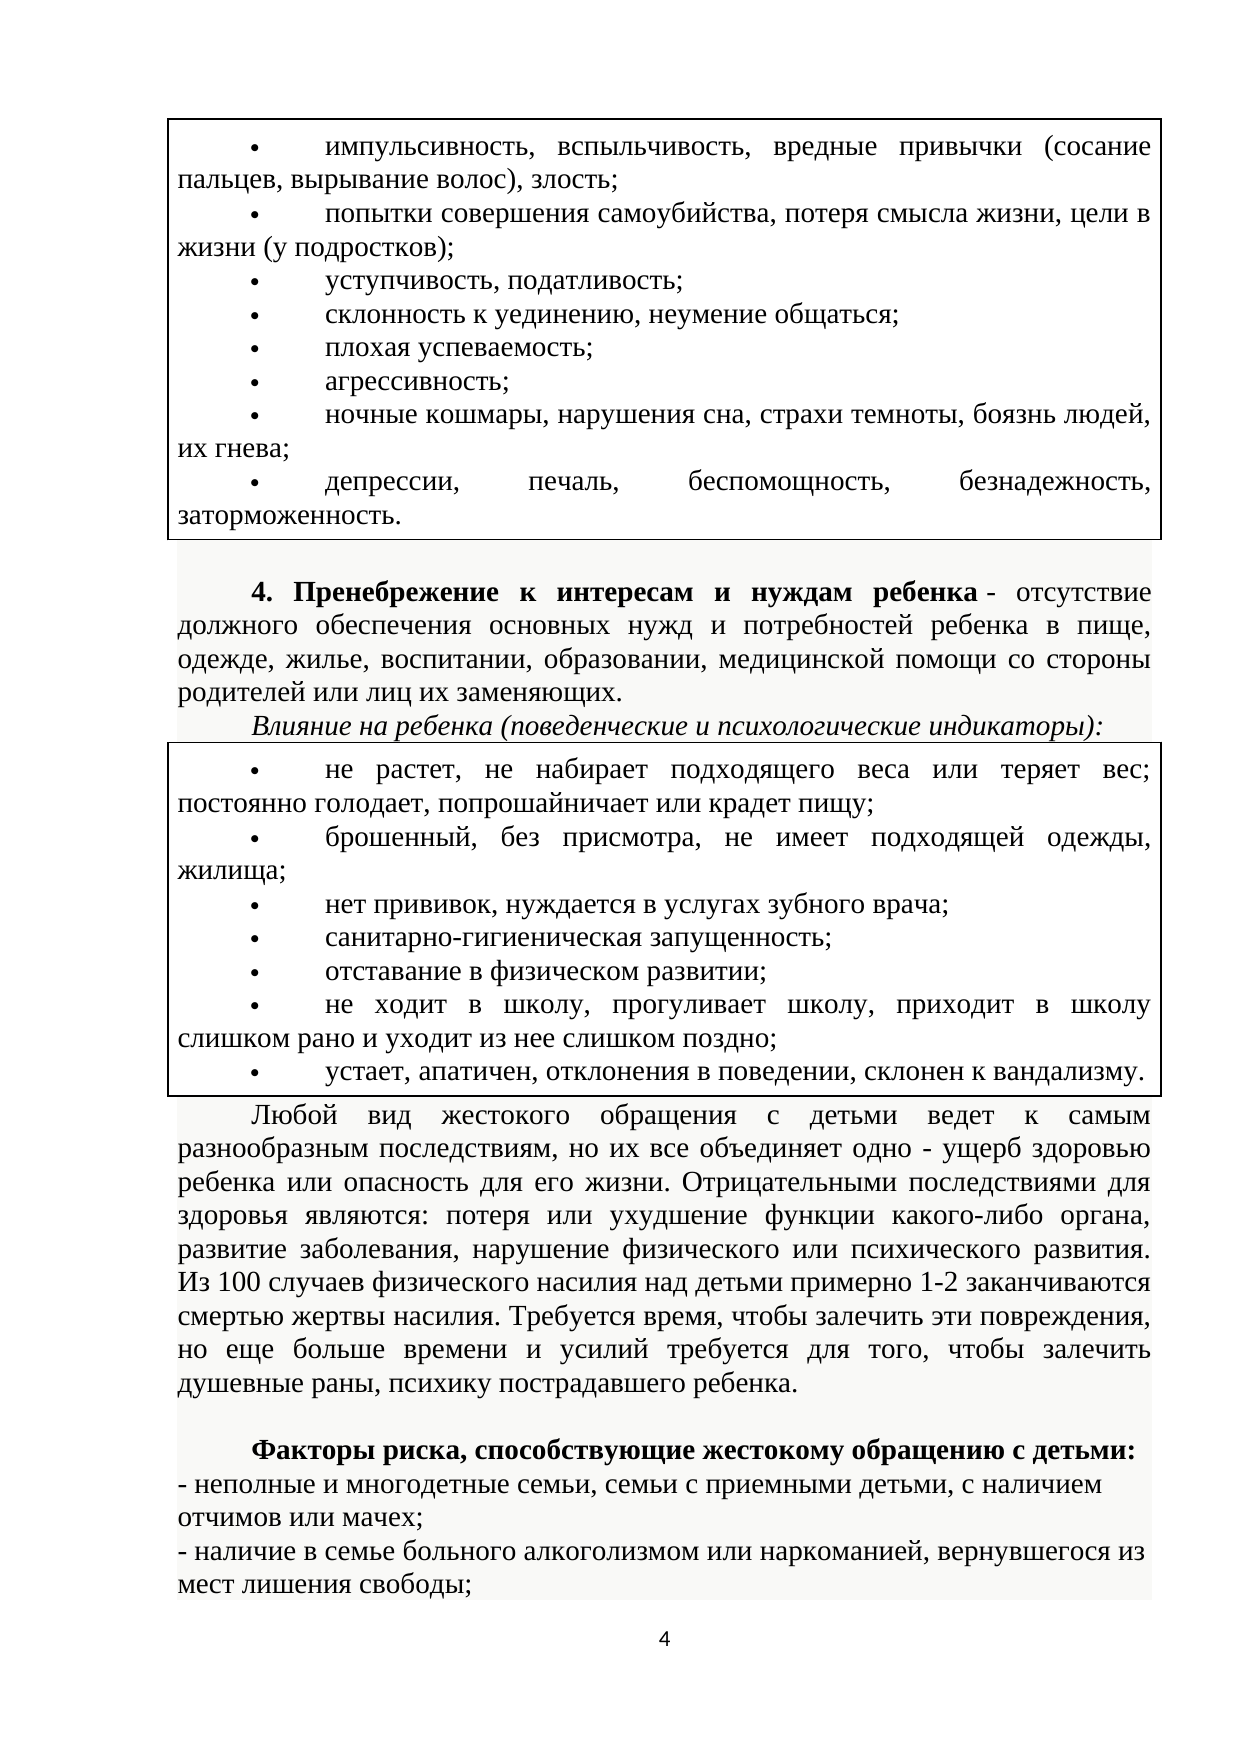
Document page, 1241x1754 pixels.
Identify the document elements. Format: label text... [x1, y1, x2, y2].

list отставание в физическом развитии; [177, 953, 1152, 986]
list уступчивость, податливость; [177, 262, 1152, 296]
list склонность к уединению, неумение общаться; [177, 296, 1152, 329]
list не ходит в школу, прогуливает школу, приходит в школу слишком рано и уходит из нее слишком поздно; [177, 986, 1152, 1043]
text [177, 1466, 1152, 1600]
list не растет, не набирает подходящего веса или теряет вес; постоянно голодает, попрошайничает или крадет пищу; [169, 743, 1160, 819]
list устает, апатичен, отклонения в поведении, склонен к вандализму. [169, 1043, 1160, 1095]
text Влияние на ребенка (поведенческие и психологические индикаторы): [177, 708, 1152, 742]
list плохая успеваемость; [177, 329, 1152, 363]
list ночные кошмары, нарушения сна, страхи темноты, боязнь людей, их гнева; [177, 396, 1152, 453]
list агрессивность; [177, 363, 1152, 396]
text Любой вид жестокого обращения с детьми ведет к самым разнообразным последствиям, но их все объединяет одно - ущерб здоровью ребенка или опасность для его жизни. Отрицательными последствиями для здоровья являются: потеря или ухудшение функции какого-либо органа, развитие заболевания, нарушение физического или психического развития. Из 100 случаев физического насилия над детьми примерно 1-2 заканчиваются смертью жертвы насилия. Требуется время, чтобы залечить эти повреждения, но еще больше времени и усилий требуется для того, чтобы залечить душевные раны, психику пострадавшего ребенка. [177, 1097, 1152, 1399]
list санитарно-гигиеническая запущенность; [177, 919, 1152, 953]
list депрессии, печаль, беспомощность, безнадежность, заторможенность. [169, 453, 1160, 539]
list импульсивность, вспыльчивость, вредные привычки (сосание пальцев, вырывание волос), злость; [169, 120, 1160, 195]
list брошенный, без присмотра, не имеет подходящей одежды, жилища; [177, 819, 1152, 886]
list нет прививок, нуждается в услугах зубного врача; [177, 886, 1152, 919]
text Факторы риска, способствующие жестокому обращению с детьми: [177, 1432, 1152, 1466]
list попытки совершения самоубийства, потеря смысла жизни, цели в жизни (у подростков); [177, 195, 1152, 262]
text 4. Пренебрежение к интересам и нуждам ребенка - отсутствие должного обеспечения основных нужд и потребностей ребенка в пище, одежде, жилье, воспитании, образовании, медицинской помощи со стороны родителей или лиц их заменяющих. [177, 574, 1152, 708]
